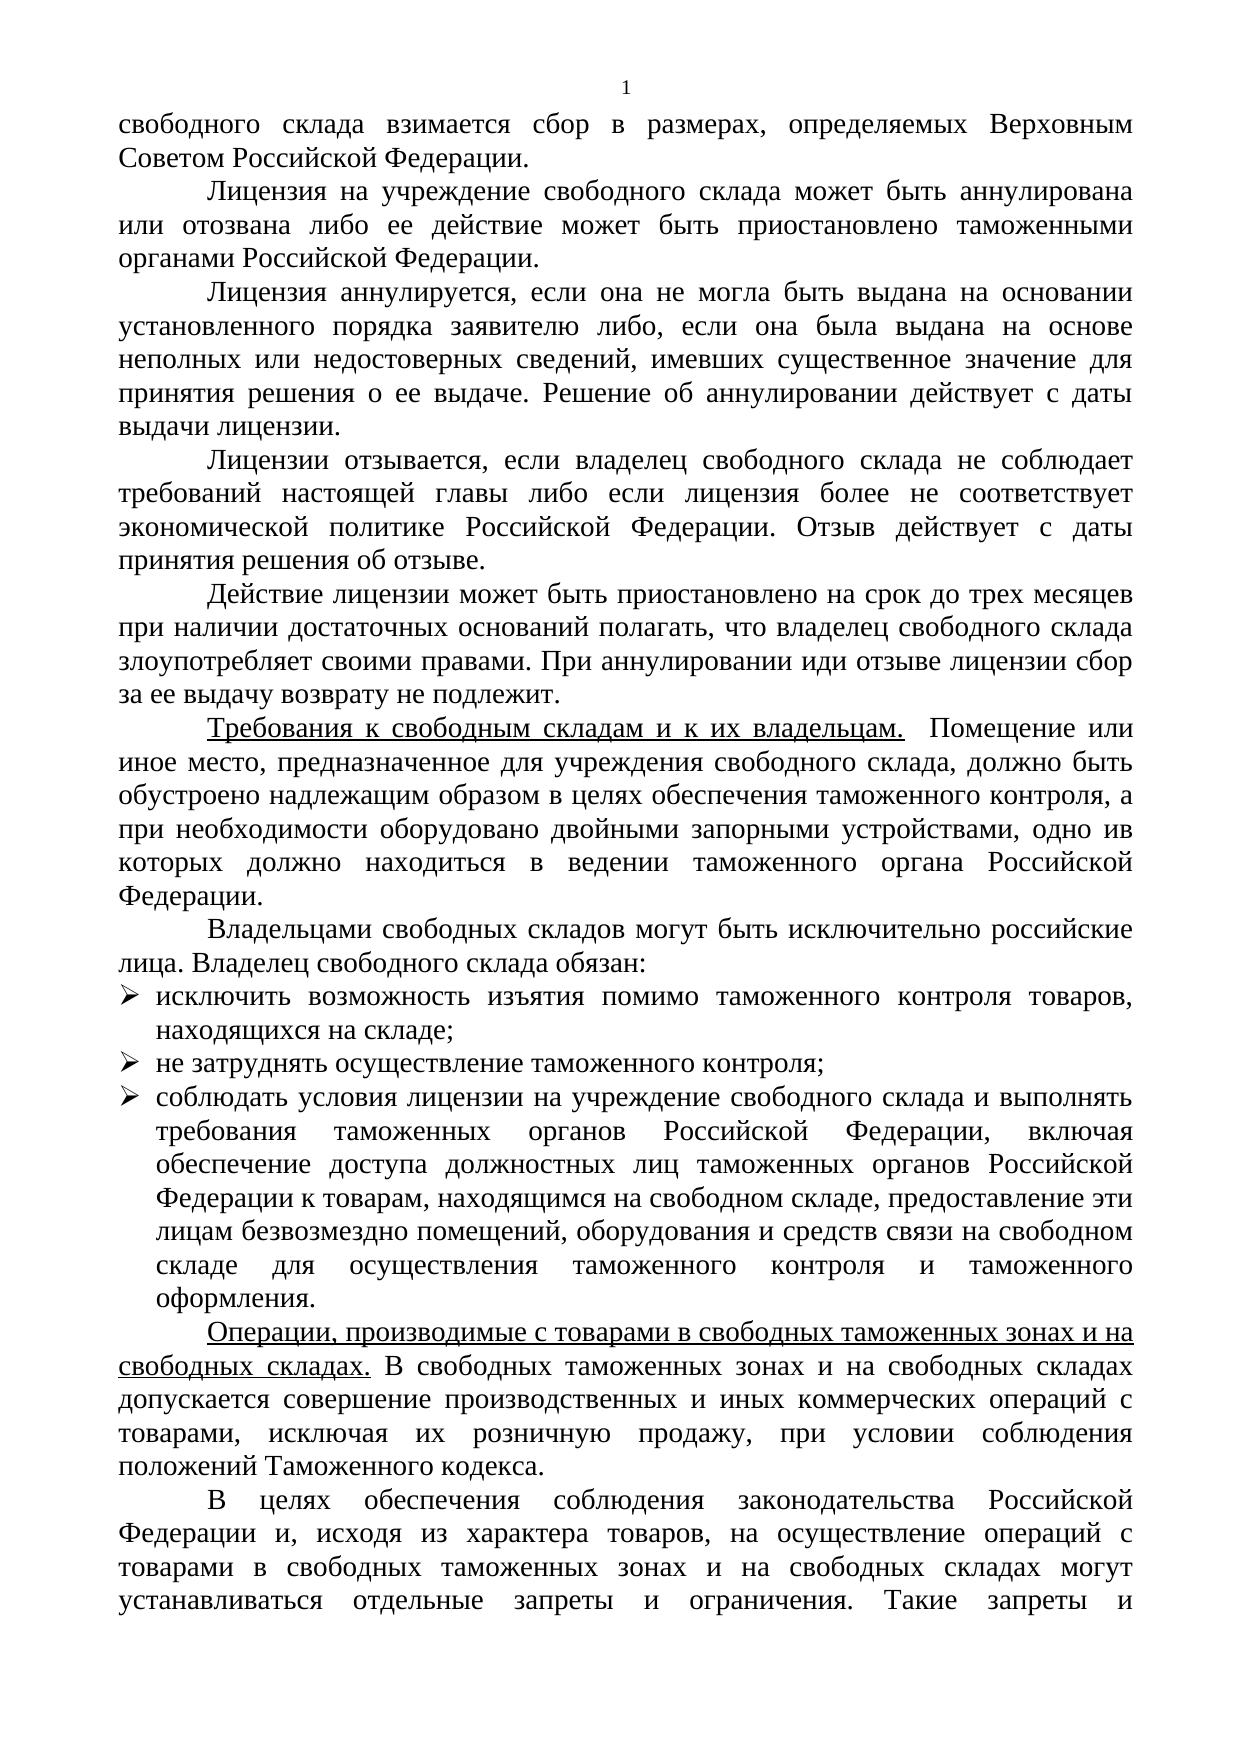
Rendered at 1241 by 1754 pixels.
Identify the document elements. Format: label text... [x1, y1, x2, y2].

text Действие лицензии может быть приостановлено на срок до трех месяцев при наличии достаточных оснований полагать, что владелец свободного склада злоупотребляет своими правами. При аннулировании иди отзыве лицензии сбор за ее выдачу возврату не подлежит. [118, 576, 1134, 710]
text Лицензии отзывается, если владелец свободного склада не соблюдает требований настоящей главы либо если лицензия более не соответствует экономической политике Российской Федерации. Отзыв действует с даты принятия решения об отзыве. [118, 442, 1134, 576]
text Лицензия аннулируется, если она не могла быть выдана на основании установленного порядка заявителю либо, если она была выдана на основе неполных или недостоверных сведений, имевших существенное значение для принятия решения о ее выдаче. Решение об аннулировании действует с даты выдачи лицензии. [118, 274, 1134, 442]
text Лицензия на учреждение свободного склада может быть аннулирована или отозвана либо ее действие может быть приостановлено таможенными органами Российской Федерации. [118, 173, 1134, 274]
text Владельцами свободных складов могут быть исключительно российские лица. Владелец свободного склада обязан: [118, 911, 1134, 978]
list соблюдать условия лицензии на учреждение свободного склада и выполнять требования таможенных органов Российской Федерации, включая обеспечение доступа должностных лиц таможенных органов Российской Федерации к товарам, находящимся на свободном складе, предоставление эти лицам безвозмездно помещений, оборудования и средств связи на свободном складе для осуществления таможенного контроля и таможенного оформления. [118, 1079, 1134, 1314]
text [118, 1482, 1134, 1616]
list исключить возможность изъятия помимо таможенного контроля товаров, находящихся на складе; [118, 978, 1134, 1046]
text Требования к свободным складам и к их владельцам. Помещение или иное место, предназначенное для учреждения свободного склада, должно быть обустроено надлежащим образом в целях обеспечения таможенного контроля, а при необходимости оборудовано двойными запорными устройствами, одно ив которых должно находиться в ведении таможенного органа Российской Федерации. [118, 710, 1134, 911]
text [118, 106, 1134, 173]
text Операции, производимые с товарами в свободных таможенных зонах и на свободных складах. В свободных таможенных зонах и на свободных складах допускается совершение производственных и иных коммерческих операций с товарами, исключая их розничную продажу, при условии соблюдения положений Таможенного кодекса. [118, 1314, 1134, 1482]
list не затруднять осуществление таможенного контроля; [118, 1046, 1134, 1079]
